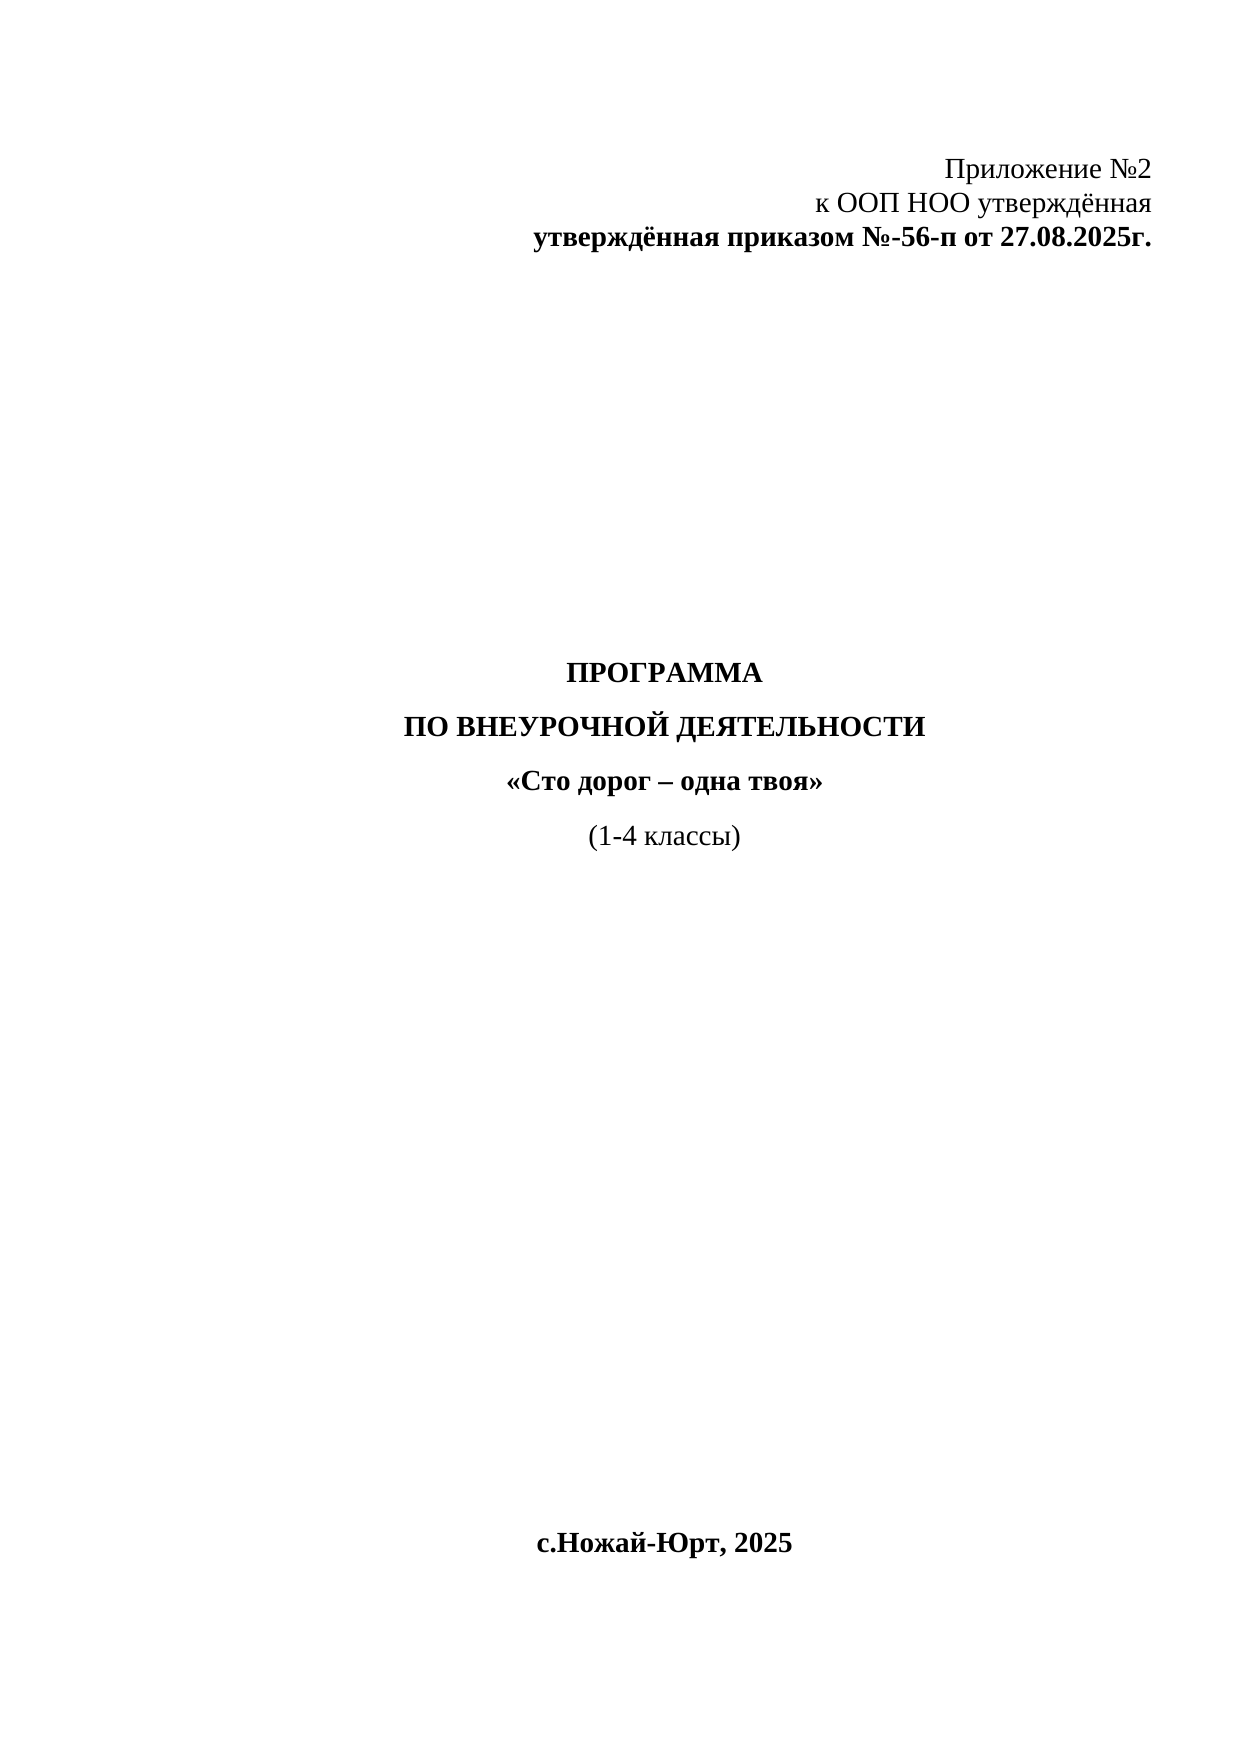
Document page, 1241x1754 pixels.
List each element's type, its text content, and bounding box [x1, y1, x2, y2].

text к ООП НОО утверждённая [177, 185, 1152, 219]
text ПО ВНЕУРОЧНОЙ ДЕЯТЕЛЬНОСТИ [177, 709, 1152, 743]
text утверждённая приказом №-56-п от 27.08.2025г. [190, 219, 1152, 252]
text с.Ножай-Юрт, 2025 [177, 1525, 1152, 1558]
text (1-4 классы) [177, 818, 1152, 851]
text «Сто дорог – одна твоя» [177, 763, 1152, 797]
text Приложение №2 [177, 152, 1152, 185]
text ПРОГРАММА [177, 655, 1152, 688]
